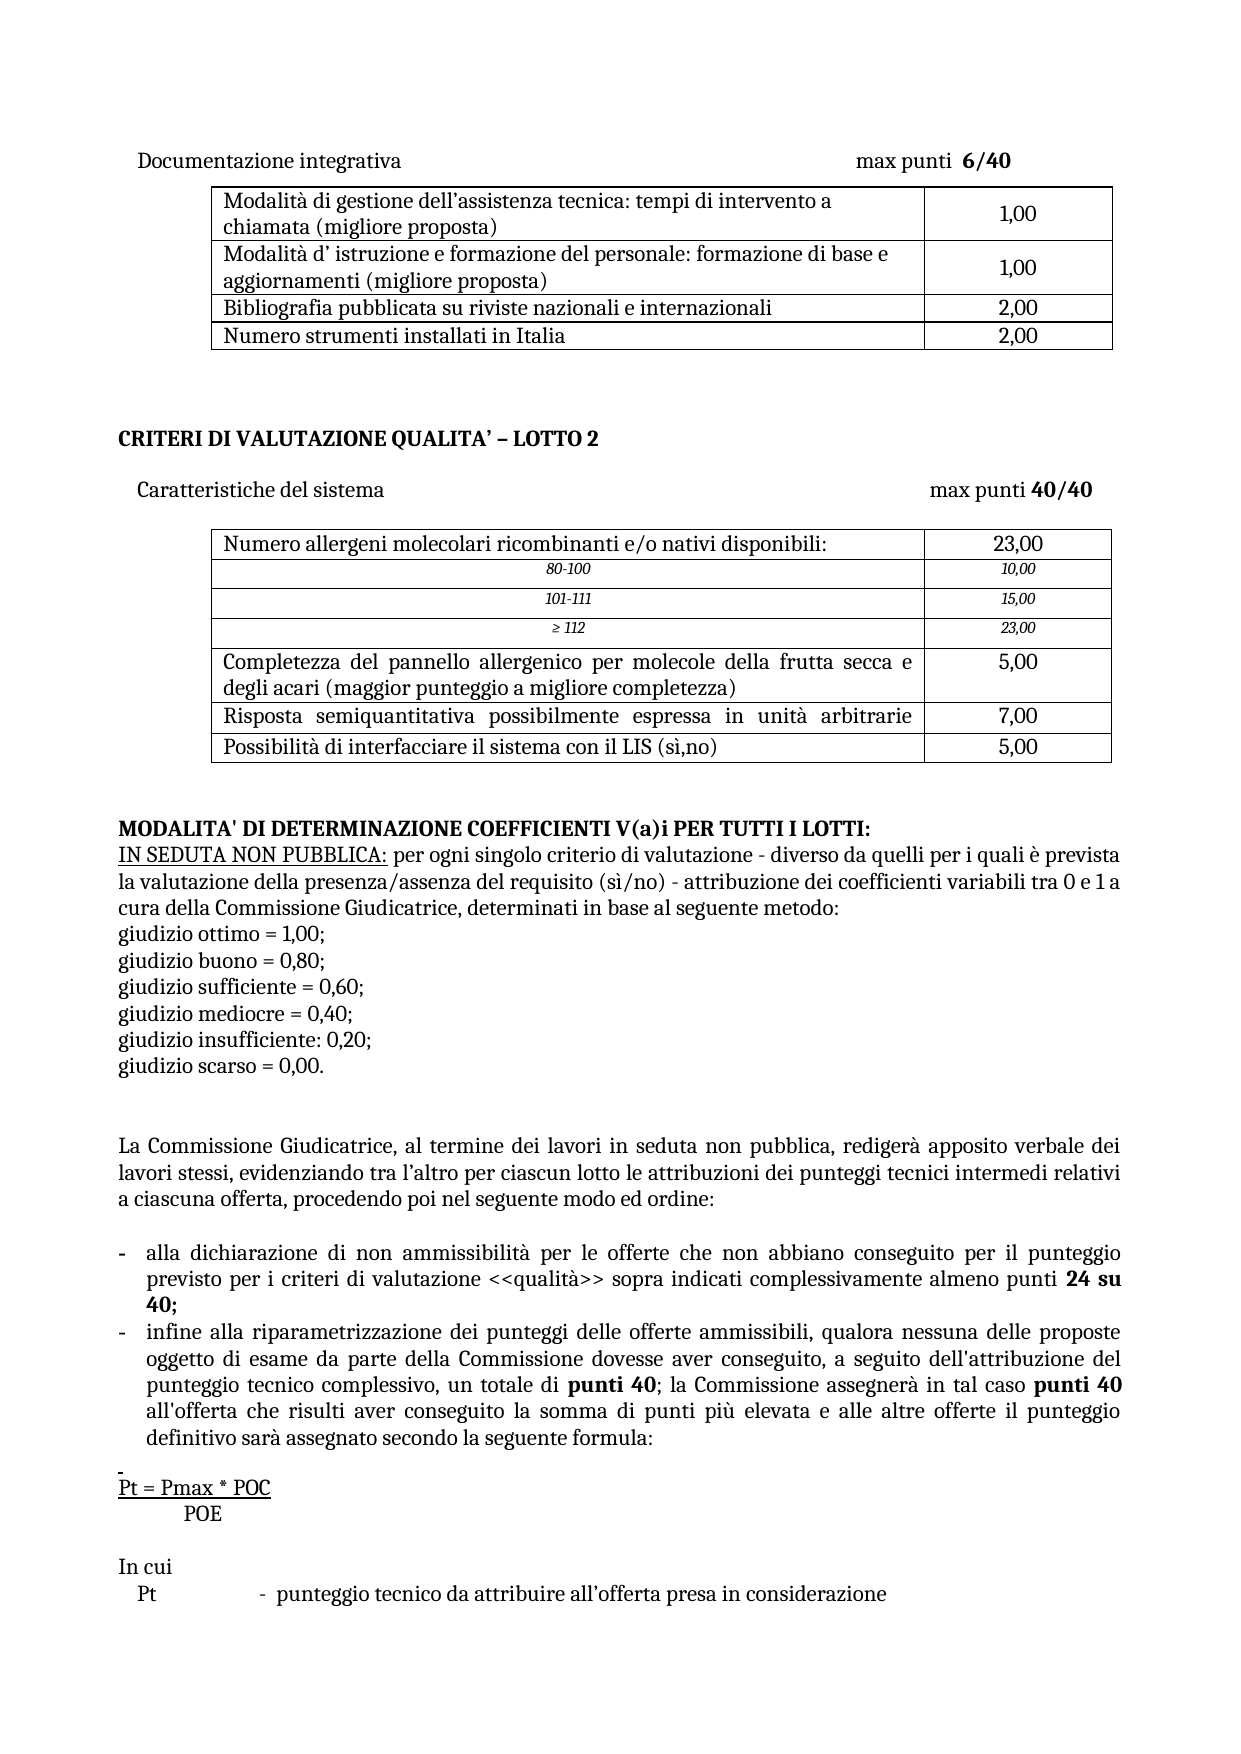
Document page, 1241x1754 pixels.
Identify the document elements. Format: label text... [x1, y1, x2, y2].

table_cell 5,00 [925, 734, 1111, 762]
table_cell 80-100 [212, 560, 924, 588]
table_header Modalità di gestione dell’assistenza tecnica: tempi di intervento a chiamata (migliore proposta) [212, 188, 924, 240]
text IN SEDUTA NON PUBBLICA: per ogni singolo criterio di valutazione - diverso da quelli per i quali è prevista la valutazione della presenza/assenza del requisito (sì/no) - attribuzione dei coefficienti variabili tra 0 e cura della Commissione Giudicatrice, determinati in base al seguente metodo: [118, 842, 1122, 921]
text MODALITA' DI DETERMINAZIONE COEFFICIENTI V(a)i PER TUTTI I LOTTI: [118, 816, 1122, 842]
text giudizio buono = 0,80; [118, 948, 1122, 974]
table_cell 101-111 [212, 589, 924, 618]
table_cell 5,00 [925, 649, 1111, 702]
table_cell 7,00 [925, 703, 1111, 732]
text Documentazione integrativa max punti 6/40 [137, 148, 1122, 174]
table_cell Completezza del pannello allergenico per molecole della frutta secca e degli acari (maggior punteggio a migliore completezza) [212, 649, 924, 702]
list alla dichiarazione di non ammissibilità per le offerte che non abbiano conseguito per il punteggio previsto per i criteri di valutazione <<qualità>> sopra indicati complessivamente almeno punti 24 su 40; [118, 1238, 1122, 1318]
table_cell Bibliografia pubblicata su riviste nazionali e internazionali [212, 295, 924, 321]
text giudizio sufficiente = 0,60; [118, 974, 1122, 1000]
text Pt = Pmax * POC [118, 1475, 1122, 1501]
text giudizio scarso = 0,00. [118, 1053, 1122, 1079]
table_cell 15,00 [925, 589, 1111, 618]
list infine alla riparametrizzazione dei punteggi delle offerte ammissibili, qualora nessuna delle proposte oggetto di esame da parte della Commissione dovesse aver conseguito, a seguito dell'attribuzione del punteggio tecnico complessivo, un totale di punti 40; assegnerà in tal caso punti 40 all'offerta che risulti aver conseguito la somma di punti più elevata e alle altre offerte il punteggio definitivo sarà assegnato secondo la seguente formula: [118, 1318, 1122, 1451]
table_header 23,00 [925, 530, 1111, 559]
table_cell ≥ 112 [212, 619, 924, 647]
table_cell Numero strumenti installati in Italia [212, 323, 924, 349]
text giudizio insufficiente: 0,20; [118, 1027, 1122, 1053]
table_header Numero allergeni molecolari ricombinanti e/o nativi disponibili: [212, 530, 924, 559]
subtitle CRITERI DI VALUTAZIONE QUALITA’ – LOTTO 2 [118, 426, 1122, 452]
text In cui [118, 1554, 1122, 1580]
table_cell 23,00 [925, 619, 1111, 647]
table_cell Possibilità di interfacciare il sistema con il LIS (sì,no) [212, 734, 924, 762]
text giudizio ottimo = 1,00; [118, 921, 1122, 948]
text Pt - punteggio tecnico da attribuire all’offerta presa in considerazione [137, 1580, 1122, 1607]
text La Commissione Giudicatrice, al termine dei lavori in seduta non pubblica, redigerà apposito verbale dei lavori stessi, evidenziando tra l’altro per ciascun lotto le attribuzioni dei punteggi tecnici intermedi relativi a ciascuna offerta, procedendo poi nel seguente modo ed ordine: [118, 1133, 1122, 1212]
table_cell 10,00 [925, 560, 1111, 588]
table_cell 2,00 [925, 295, 1112, 321]
text giudizio mediocre = 0,40; [118, 1000, 1122, 1027]
table_cell 2,00 [925, 323, 1112, 349]
table_cell 1,00 [925, 241, 1112, 294]
text POE [118, 1501, 1122, 1528]
table_cell Modalità d’ istruzione e formazione del personale: formazione di base e aggiornamenti (migliore proposta) [212, 241, 924, 294]
text Caratteristiche del sistema max punti 40/40 [137, 477, 1122, 503]
table_header 1,00 [925, 188, 1112, 240]
table_cell Risposta semiquantitativa possibilmente espressa in unità arbitrarie (sì,no) [212, 703, 924, 732]
